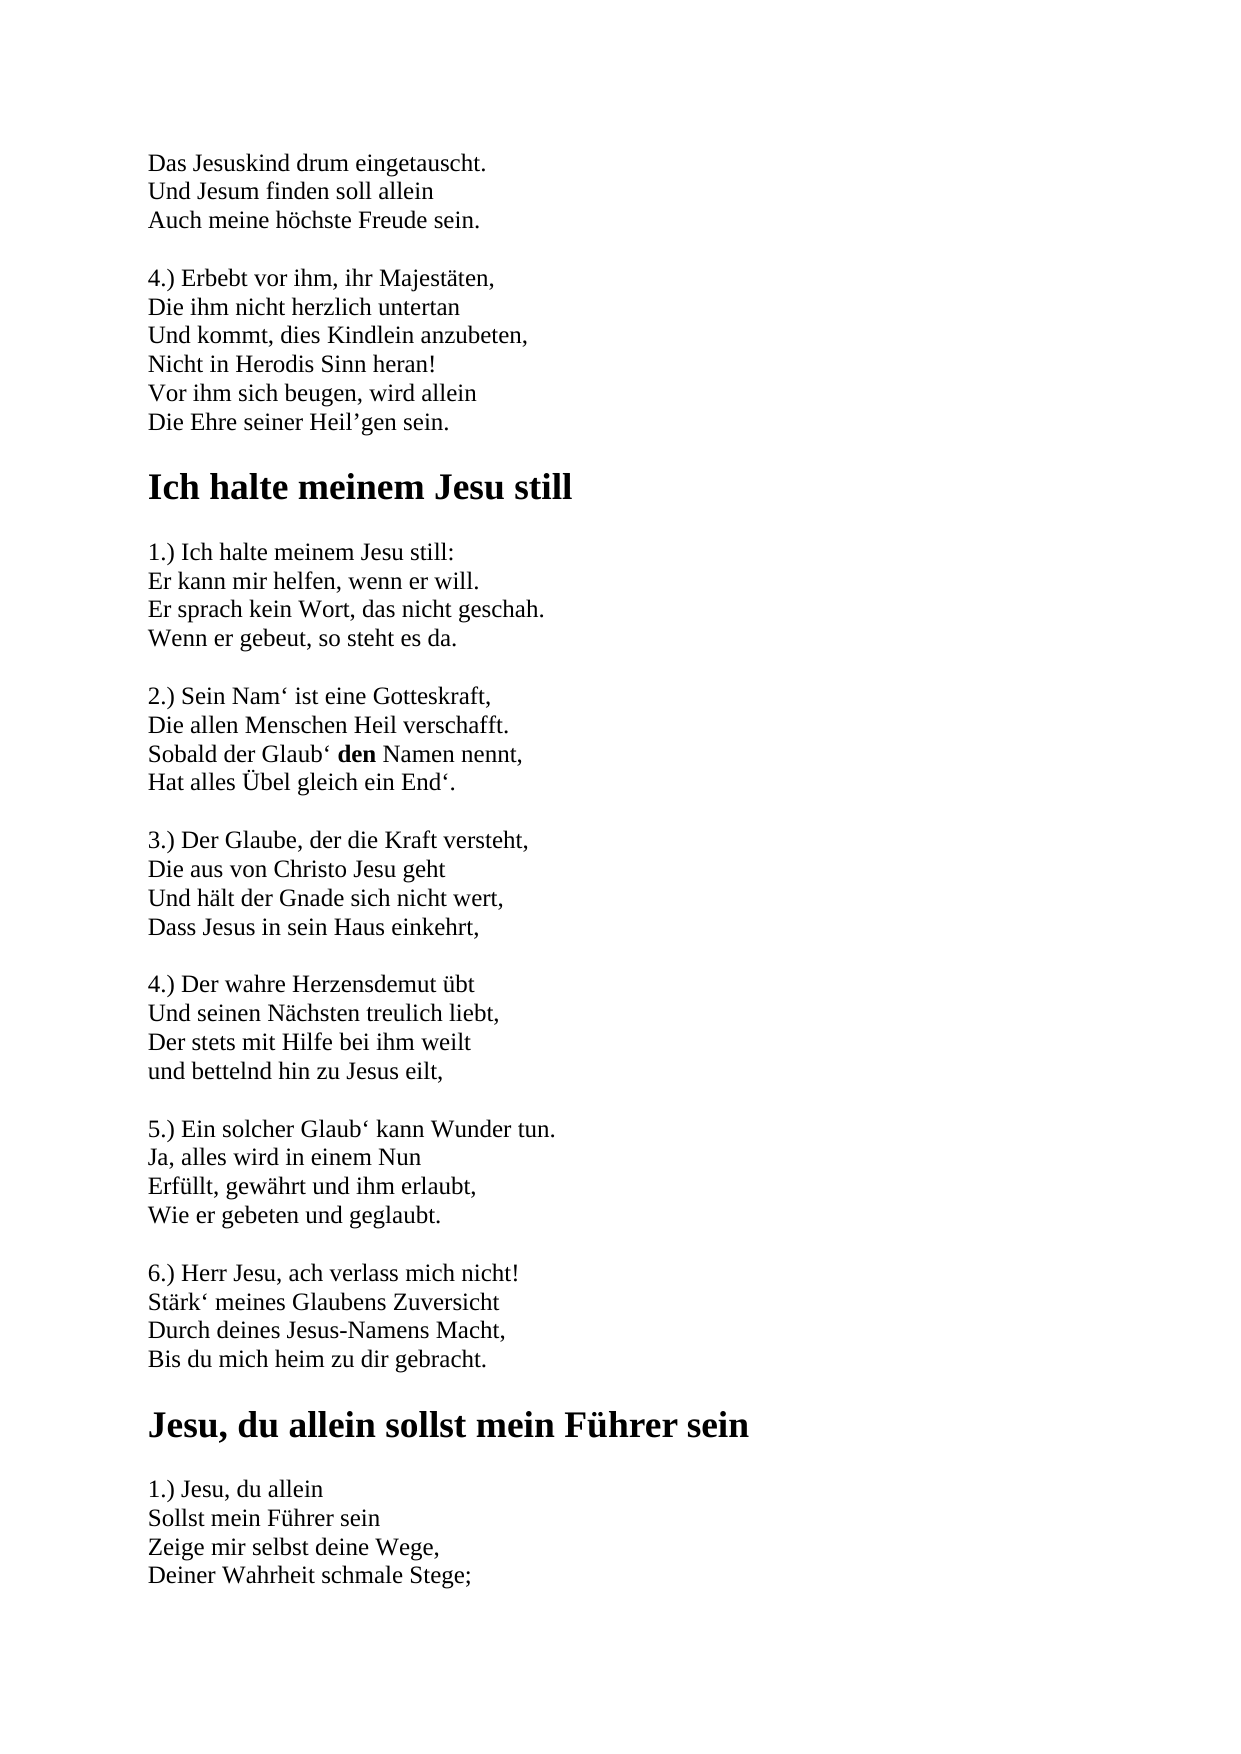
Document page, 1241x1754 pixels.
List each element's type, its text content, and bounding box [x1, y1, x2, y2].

text 5.) Ein solcher Glaub‘ kann Wunder tun. Ja, alles wird in einem Nun Erfüllt, gewährt und ihm erlaubt, Wie er gebeten und geglaubt. [148, 1114, 1093, 1229]
text 2.) Sein Nam‘ ist eine Gotteskraft, Die allen Menschen Heil verschafft. Sobald der Glaub‘ den Namen nennt, Hat alles Übel gleich ein End‘. [148, 681, 1093, 796]
text 6.) Herr Jesu, ach verlass mich nicht! Stärk‘ meines Glaubens Zuversicht Durch deines Jesus-Namens Macht, Bis du mich heim zu dir gebracht. [148, 1258, 1093, 1373]
subtitle Jesu, du allein sollst mein Führer sein [148, 1402, 1093, 1445]
text 4.) Erbebt vor ihm, ihr Majestäten, Die ihm nicht herzlich untertan Und kommt, dies Kindlein anzubeten, Nicht in Herodis Sinn heran! Vor ihm sich beugen, wird allein Die Ehre seiner Heil’gen sein. [148, 263, 1093, 436]
text 4.) Der wahre Herzensdemut übt Und seinen Nächsten treulich liebt, Der stets mit Hilfe bei ihm weilt und bettelnd hin zu Jesus eilt, [148, 969, 1093, 1084]
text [148, 148, 1093, 234]
text 3.) Der Glaube, der die Kraft versteht, Die aus von Christo Jesu geht Und hält der Gnade sich nicht wert, Dass Jesus in sein Haus einkehrt, [148, 825, 1093, 940]
text 1.) Ich halte meinem Jesu still: Er kann mir helfen, wenn er will. Er sprach kein Wort, das nicht geschah. Wenn er gebeut, so steht es da. [148, 537, 1093, 652]
subtitle Ich halte meinem Jesu still [148, 465, 1093, 508]
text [148, 1474, 1093, 1589]
